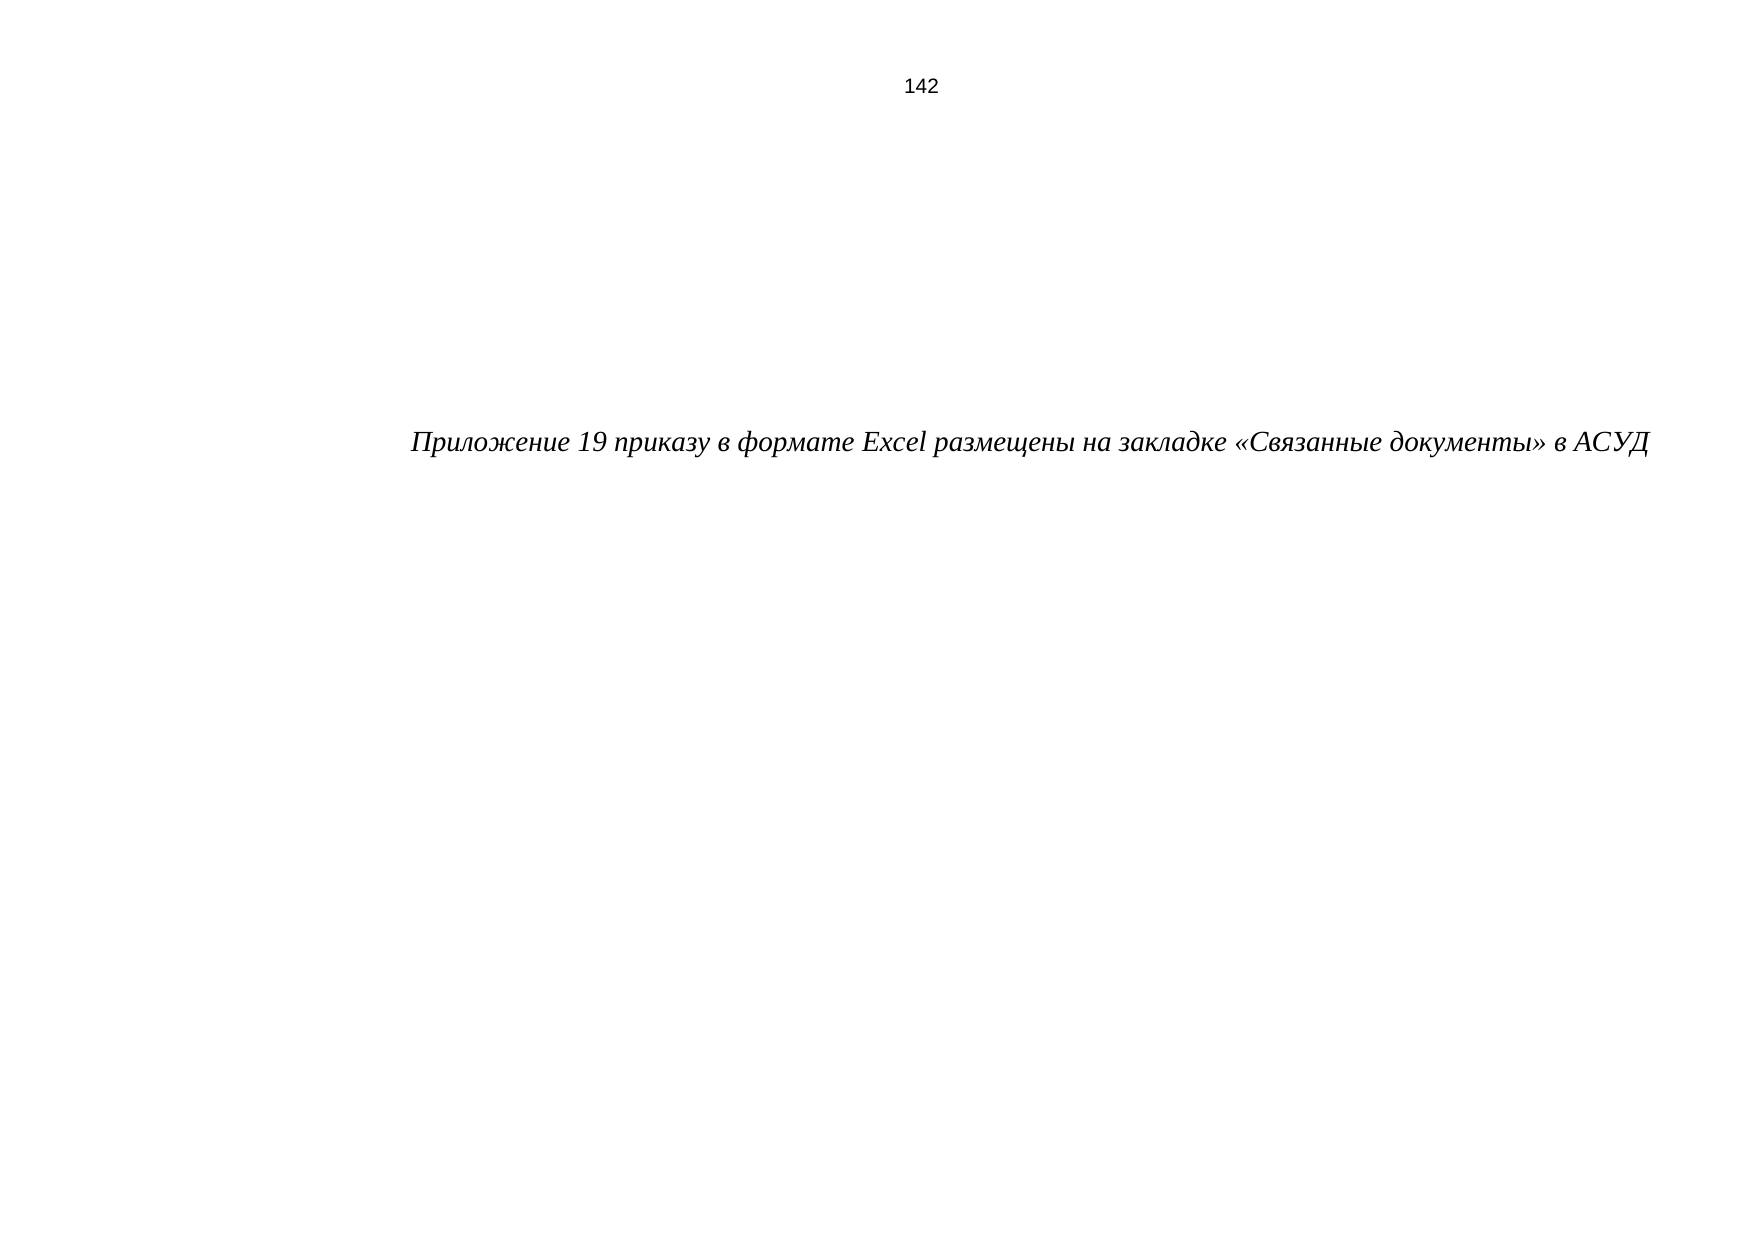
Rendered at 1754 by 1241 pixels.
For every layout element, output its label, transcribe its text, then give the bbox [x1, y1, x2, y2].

text Приложение 19 приказу в формате Excel размещены на закладке «Связанные документы» в АСУД [177, 424, 1665, 457]
